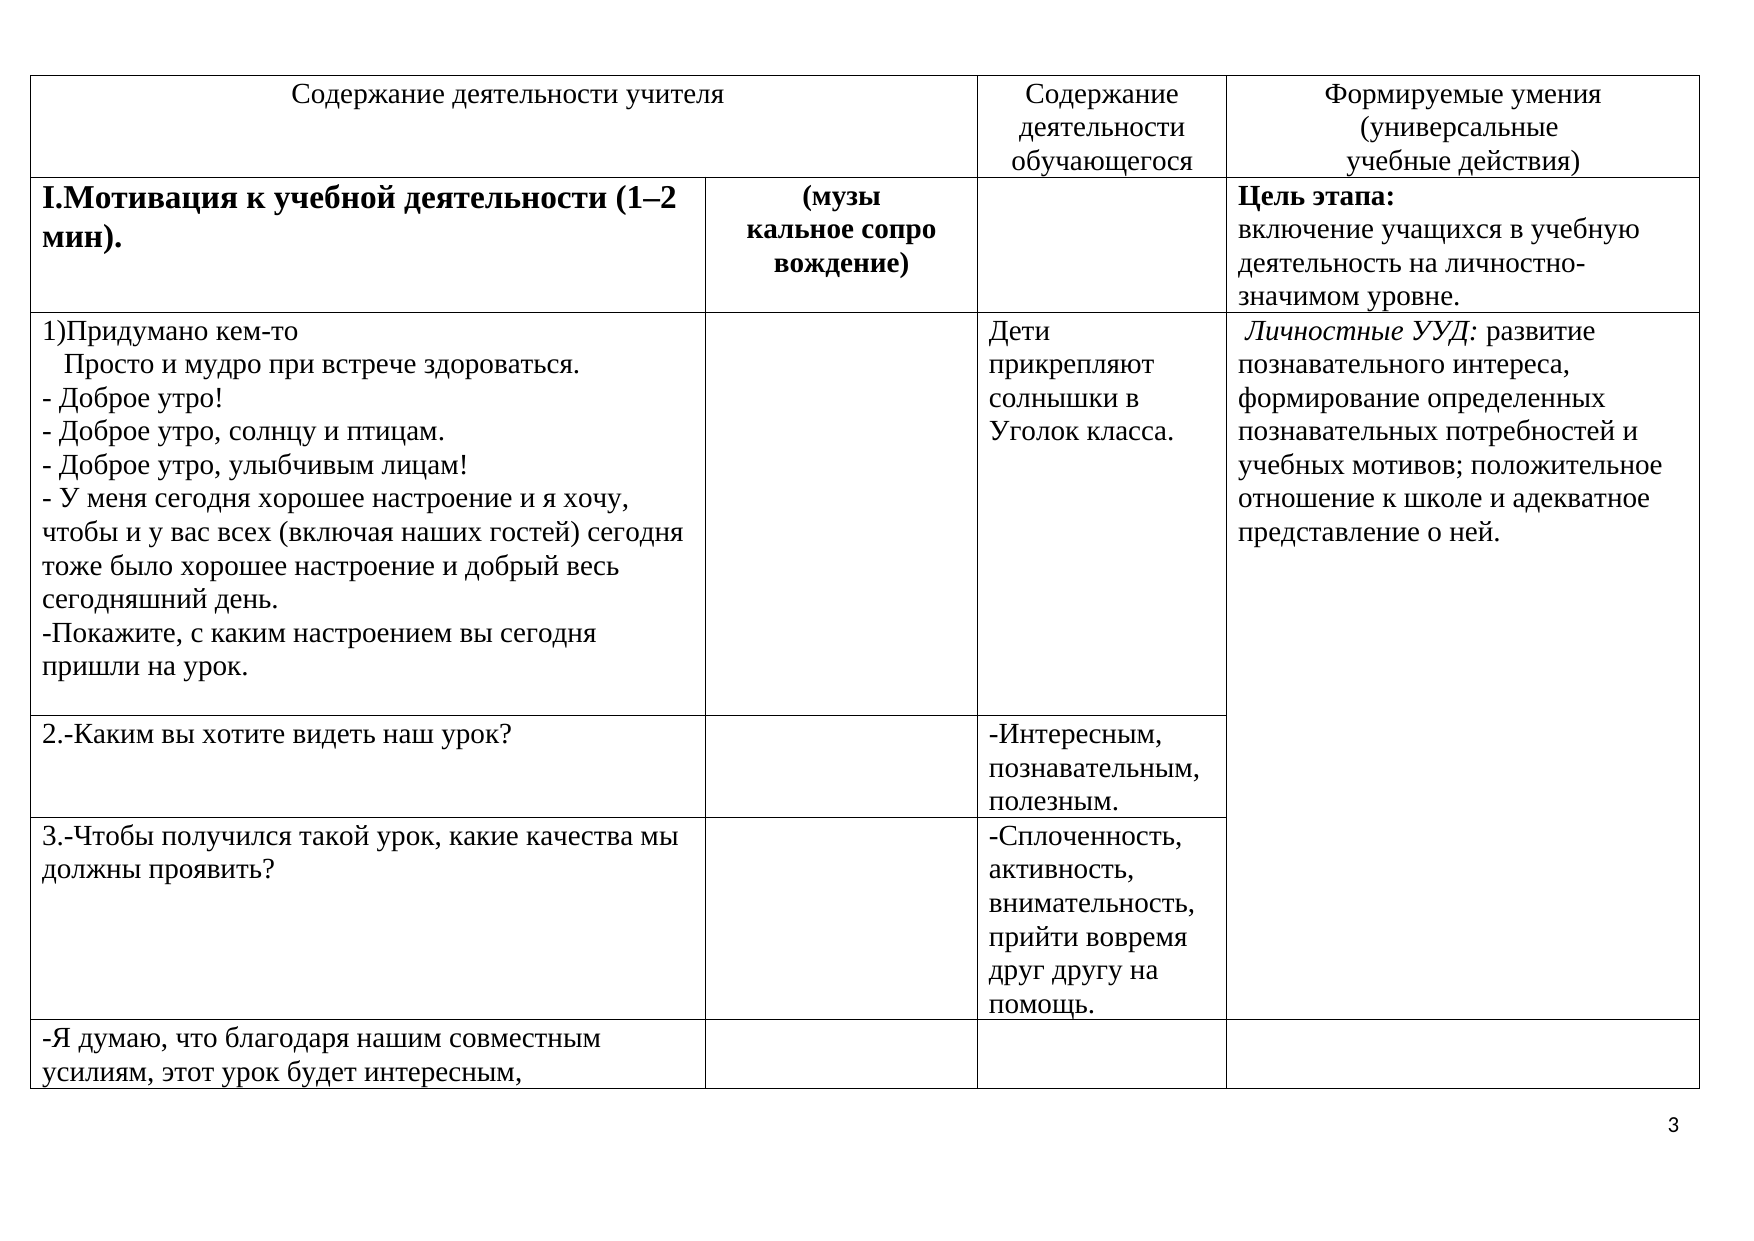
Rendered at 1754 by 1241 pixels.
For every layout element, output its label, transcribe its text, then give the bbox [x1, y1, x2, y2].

table_cell 3.-Чтобы получился такой урок, какие качества мы должны проявить? [31, 818, 705, 1019]
table_cell Личностные УУД: развитие познавательного интереса, формирование определенных познавательных потребностей и учебных мотивов; положительное отношение к школе и адекватное представление о ней. [1227, 313, 1699, 1019]
table_cell 2.-Каким вы хотите видеть наш урок? [31, 716, 705, 817]
table_cell 1)Придумано кем-то Просто и мудро при встрече здороваться. - Доброе утро! - Доброе утро, солнцу и птицам. - Доброе утро, улыбчивым лицам! - У меня сегодня хорошее настроение и я хочу, чтобы и у вас всех (включая наших гостей) сегодня тоже было хорошее настроение и добрый весь сегодняшний день. -Покажите, с каким настроением вы сегодня пришли на урок. [31, 313, 705, 715]
table_cell [706, 1020, 977, 1087]
table_cell I.Мотивация к учебной деятельности (1–2 мин). [31, 178, 705, 312]
table_cell [706, 818, 977, 1019]
table_cell [978, 178, 1226, 312]
table_cell [706, 716, 977, 817]
table_cell Дети прикрепляют солнышки в Уголок класса. [978, 313, 1226, 715]
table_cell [31, 1020, 705, 1087]
table_cell [706, 313, 977, 715]
table_cell [1227, 1020, 1699, 1087]
table_cell (музы кальное сопро вождение) [706, 178, 977, 312]
table_header Содержание деятельности обучающегося [978, 76, 1226, 177]
table_cell Цель этапа: включение учащихся в учебную деятельность на личностно- значимом уровне. [1227, 178, 1699, 312]
table_header Содержание деятельности учителя [31, 76, 977, 177]
table_header Формируемые умения (универсальные учебные действия) [1227, 76, 1699, 177]
table_cell [978, 1020, 1226, 1087]
